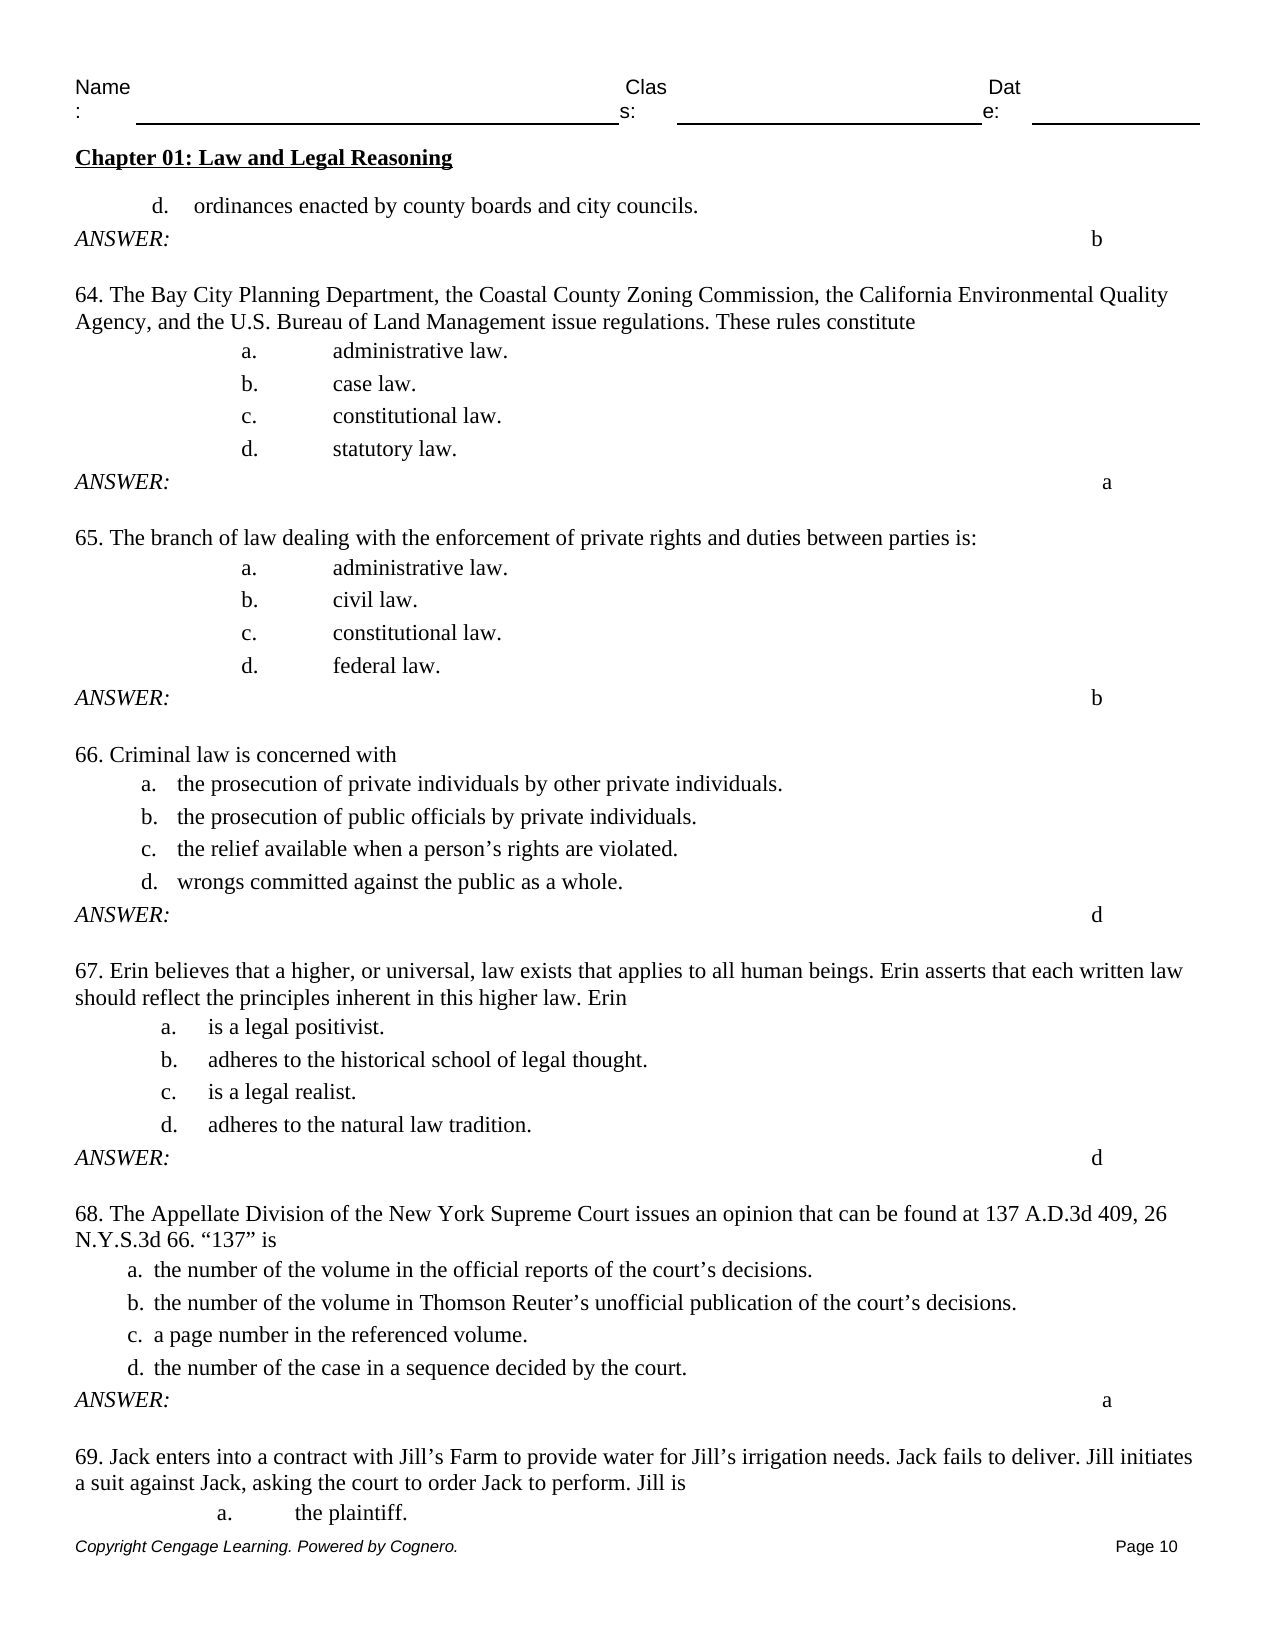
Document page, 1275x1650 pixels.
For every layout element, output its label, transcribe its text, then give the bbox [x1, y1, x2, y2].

table_header 67. Erin believes that a higher, or universal, law exists that applies to all human beings. Erin asserts that each written law should reflect the principles inherent in this higher law. Erin​ [75, 957, 1200, 1173]
table_header 65. The branch of law dealing with the enforcement of private rights and duties between parties is: [75, 524, 1200, 714]
table_header 66. Criminal law is concerned with [75, 741, 1200, 930]
table_header 64. The Bay City Planning Department, the Coastal County Zoning Commission, the California Environmental Quality Agency, and the U.S. Bureau of Land Management issue regulations. These rules constitute​ [75, 282, 1200, 497]
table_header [75, 189, 1200, 254]
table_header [75, 1443, 1200, 1528]
table_header 68. The Appellate Division of the New York Supreme Court issues an opinion that can be found at 137 A.D.3d 409, 26 N.Y.S.3d 66. “137” is​ [75, 1200, 1200, 1416]
